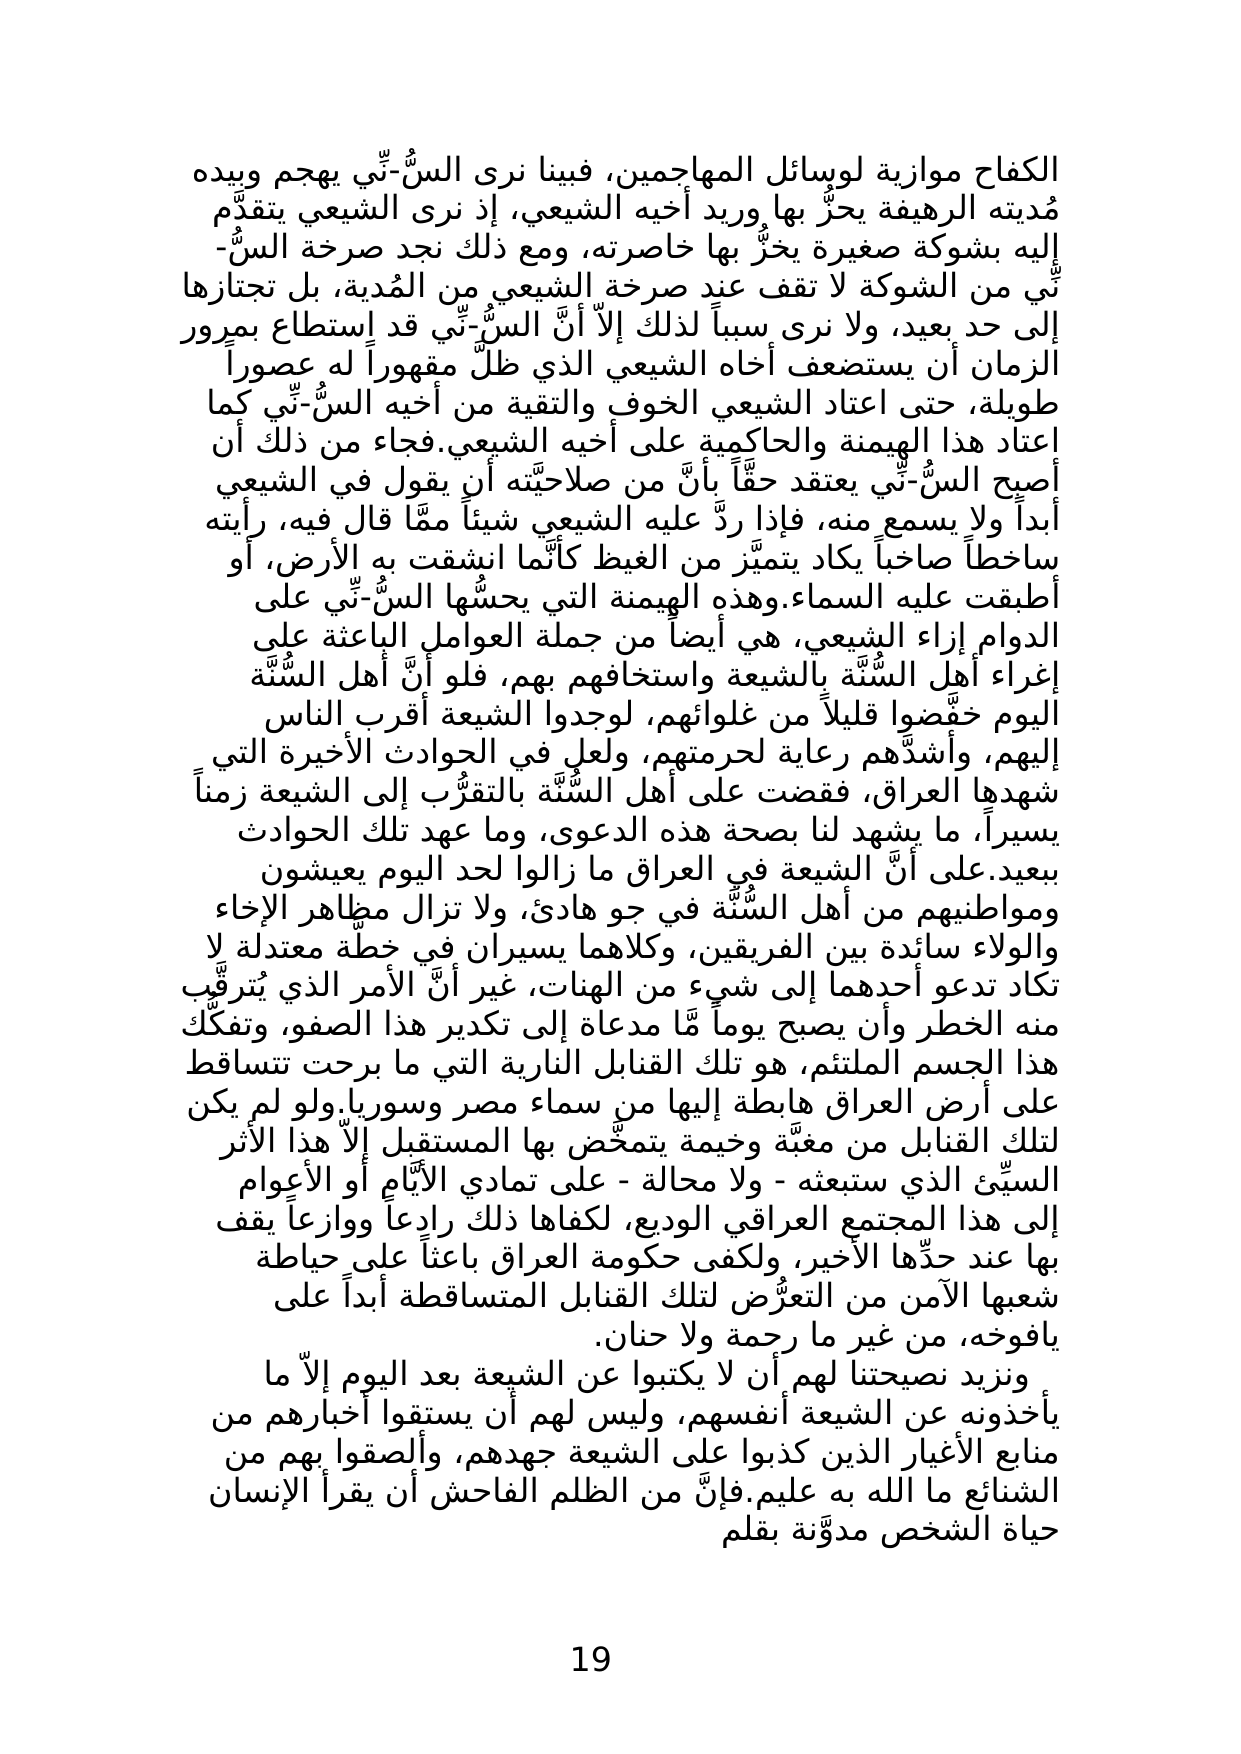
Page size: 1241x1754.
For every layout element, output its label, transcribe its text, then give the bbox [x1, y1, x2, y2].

text ونزيد نصيحتنا لهم أن لا يكتبوا عن الشيعة بعد اليوم إلاّ ما يأخذونه عن الشيعة أنفسهم، وليس لهم أن يستقوا أخبارهم من منابع الأغيار الذين كذبوا على الشيعة جهدهم، وألصقوا بهم من الشنائع ما الله به عليم.فإنَّ من الظلم الفاحش أن يقرأ الإنسان حياة الشخص مدوَّنة بقلم [180, 1354, 1060, 1549]
text الكفاح موازية لوسائل المهاجمين، فبينا نرى السُّ-نِّي يهجم وبيده مُديته الرهيفة يحزُّ بها وريد أخيه الشيعي، إذ نرى الشيعي يتقدَّم إليه بشوكة صغيرة يخزُّ بها خاصرته، ومع ذلك نجد صرخة السُّ-نِّي من الشوكة لا تقف عند صرخة الشيعي من المُدية، بل تجتازها إلى حد بعيد، ولا نرى سبباً لذلك إلاّ أنَّ السُّ-نِّي قد استطاع بمرور الزمان أن يستضعف أخاه الشيعي الذي ظلَّ مقهوراً له عصوراً طويلة، حتى اعتاد الشيعي الخوف والتقية من أخيه السُّ-نِّي كما اعتاد هذا الهيمنة والحاكمية على أخيه الشيعي.فجاء من ذلك أن أصبح السُّ-نِّي يعتقد حقَّاً بأنَّ من صلاحيَّته أن يقول في الشيعي أبداً ولا يسمع منه، فإذا ردَّ عليه الشيعي شيئاً ممَّا قال فيه، رأيته ساخطاً صاخباً يكاد يتميَّز من الغيظ كأنَّما انشقت به الأرض، أو أطبقت عليه السماء.وهذه الهيمنة التي يحسُّها السُّ-نِّي على الدوام إزاء الشيعي، هي أيضاً من جملة العوامل الباعثة على إغراء أهل السُّنَّة بالشيعة واستخافهم بهم، فلو أنَّ أهل السُّنَّة اليوم خفَّضوا قليلاً من غلوائهم، لوجدوا الشيعة أقرب الناس إليهم، وأشدَّهم رعاية لحرمتهم، ولعل في الحوادث الأخيرة التي شهدها العراق، فقضت على أهل السُّنَّة بالتقرُّب إلى الشيعة زمناً يسيراً، ما يشهد لنا بصحة هذه الدعوى، وما عهد تلك الحوادث ببعيد.على أنَّ الشيعة في العراق ما زالوا لحد اليوم يعيشون ومواطنيهم من أهل السُّنَّة في جو هادئ، ولا تزال مظاهر الإخاء والولاء سائدة بين الفريقين، وكلاهما يسيران في خطَّة معتدلة لا تكاد تدعو أحدهما إلى شيء من الهنات، غير أنَّ الأمر الذي يُترقَّب منه الخطر وأن يصبح يوماً مَّا مدعاة إلى تكدير هذا الصفو، وتفكُّك هذا الجسم الملتئم، هو تلك القنابل النارية التي ما برحت تتساقط على أرض العراق هابطة إليها من سماء مصر وسوريا.ولو لم يكن لتلك القنابل من مغبَّة وخيمة يتمخَّض بها المستقبل إلاّ هذا الأثر السيِّئ الذي ستبعثه - ولا محالة - على تمادي الأيَّام أو الأعوام إلى هذا المجتمع العراقي الوديع، لكفاها ذلك رادعاً ووازعاً يقف بها عند حدِّها الأخير، ولكفى حكومة العراق باعثاً على حياطة شعبها الآمن من التعرُّض لتلك القنابل المتساقطة أبداً على يافوخه، من غير ما رحمة ولا حنان. [180, 150, 1060, 1354]
